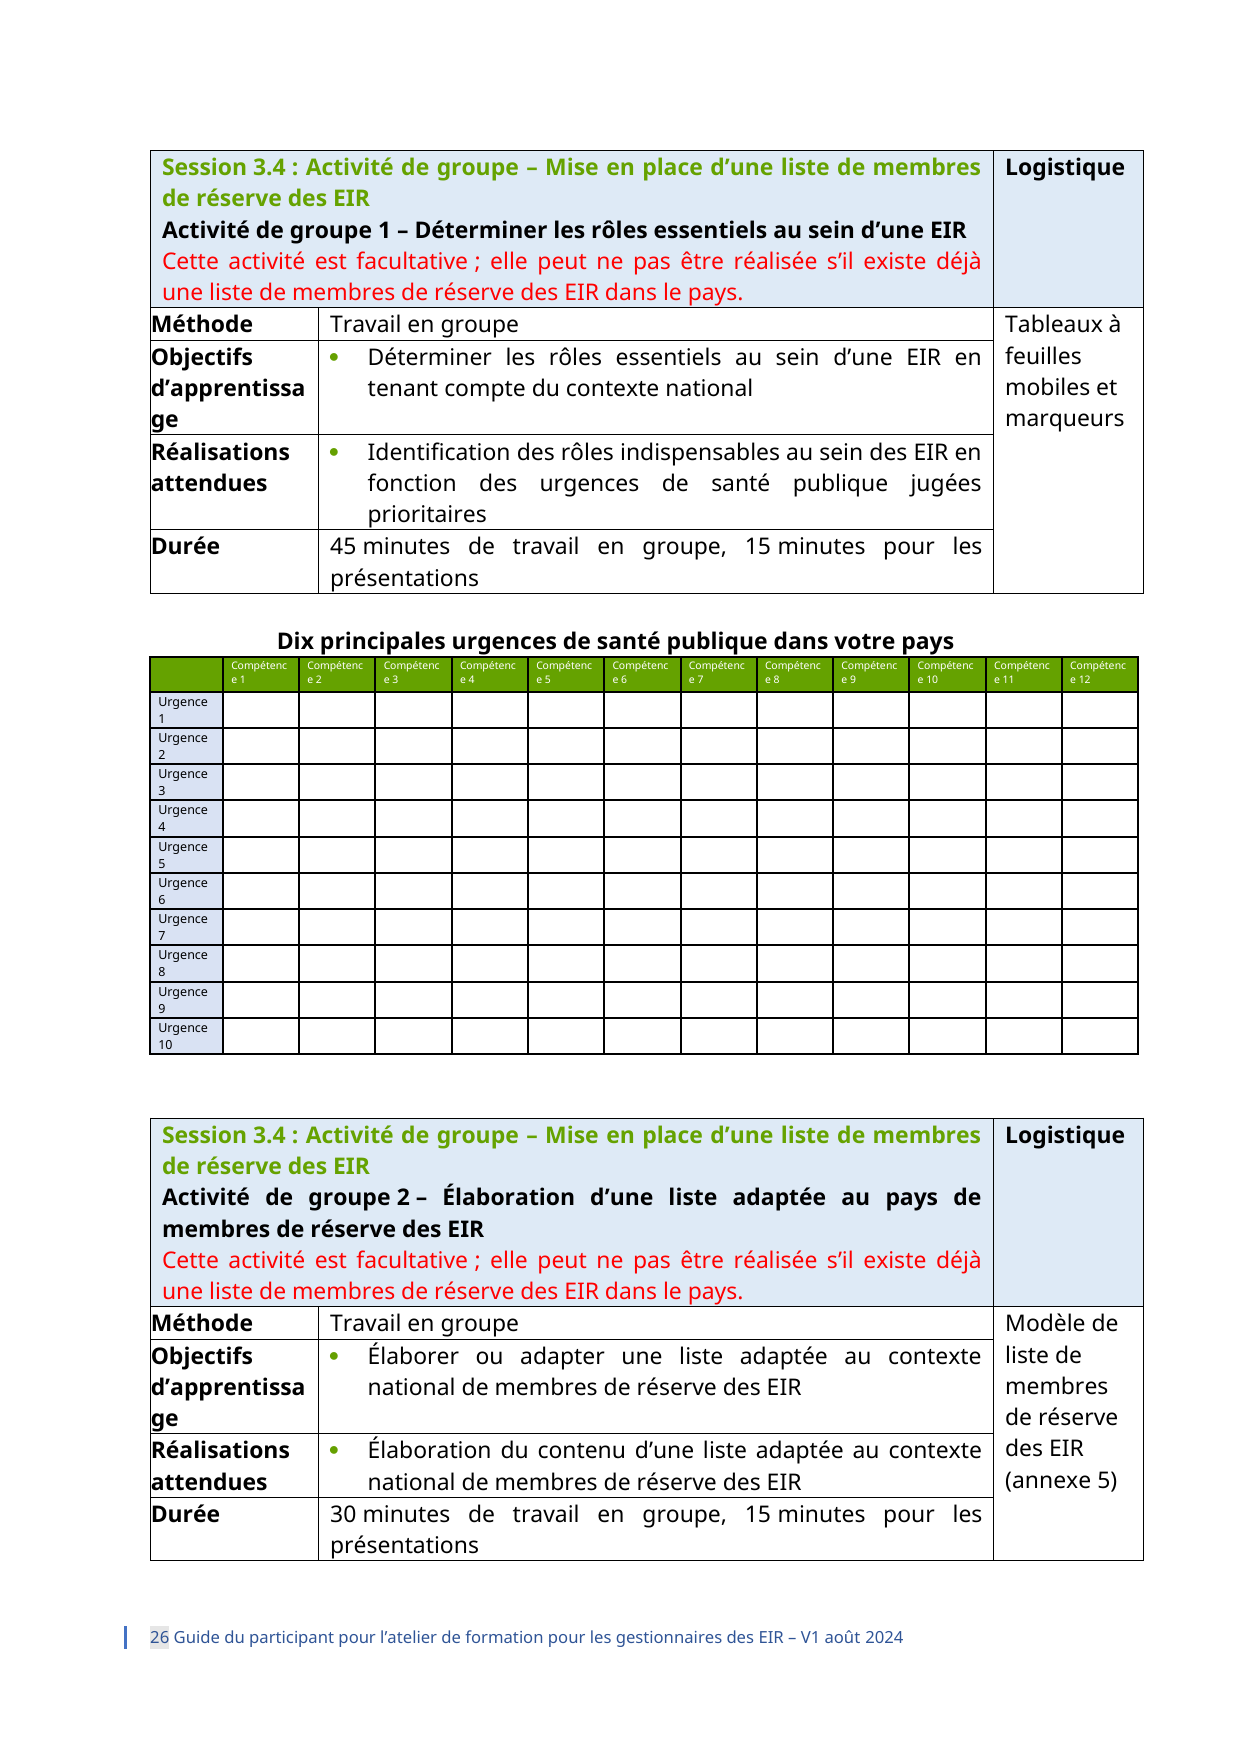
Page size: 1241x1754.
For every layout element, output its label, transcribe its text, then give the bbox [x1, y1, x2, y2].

table_cell [987, 946, 1061, 981]
table_cell [1063, 874, 1137, 908]
table_cell [1063, 765, 1137, 799]
table_cell [1063, 1019, 1137, 1053]
table_cell Urgence 9 [151, 983, 222, 1017]
table_cell Modèle de liste de membres de réserve des EIR (annexe 5) [994, 1307, 1143, 1560]
table_cell Urgence 2 [151, 729, 222, 763]
table_cell Durée [151, 530, 318, 593]
table_cell [300, 729, 374, 763]
text Dix principales urgences de santé publique dans votre pays [139, 625, 1092, 656]
table_cell Urgence 3 [151, 765, 222, 799]
table_cell [529, 693, 603, 727]
table_cell [1063, 838, 1137, 872]
table_cell [910, 910, 985, 944]
table_cell [834, 1019, 908, 1053]
table_cell [453, 693, 527, 727]
table_cell Élaborer ou adapter une liste adaptée au contexte national de membres de réserve des EIR [319, 1340, 993, 1433]
table_cell [529, 838, 603, 872]
table_cell [376, 983, 451, 1017]
table_cell [300, 765, 374, 799]
table_cell [682, 765, 756, 799]
table_header Session 3.4 : Activité de groupe – Mise en place d’une liste de membres de réserve des EIR Activité de groupe 2 – Élaboration d’une liste adaptée au pays de membres de réserve des EIR Cette activité est facultative ; elle peut ne pas être réalisée s’il existe déjà une liste de membres de réserve des EIR dans le pays. [151, 1119, 993, 1306]
table_cell [987, 838, 1061, 872]
table_cell [376, 946, 451, 981]
table_cell [1063, 910, 1137, 944]
table_cell [758, 983, 832, 1017]
table_cell [529, 1019, 603, 1053]
table_cell [453, 910, 527, 944]
table_cell [682, 693, 756, 727]
table_cell [376, 910, 451, 944]
table_cell Identification des rôles indispensables au sein des EIR en fonction des urgences de santé publique jugées prioritaires [319, 435, 993, 529]
table_cell [376, 874, 451, 908]
table_cell [453, 874, 527, 908]
table_cell [910, 729, 985, 763]
table_cell [682, 910, 756, 944]
table_cell [987, 801, 1061, 836]
table_cell [529, 983, 603, 1017]
table_cell [1063, 801, 1137, 836]
table_cell [376, 765, 451, 799]
table_header Compétence 9 [834, 658, 908, 691]
table_header Compétence 6 [605, 658, 680, 691]
table_cell [758, 693, 832, 727]
table_cell [910, 693, 985, 727]
table_header Compétence 11 [987, 658, 1061, 691]
table_header Compétence 7 [682, 658, 756, 691]
table_cell Travail en groupe [319, 1307, 993, 1338]
table_cell [529, 729, 603, 763]
table_cell [605, 838, 680, 872]
table_cell [453, 765, 527, 799]
table_cell [910, 801, 985, 836]
table_cell Réalisations attendues [151, 435, 318, 529]
table_cell [987, 874, 1061, 908]
table_cell Élaboration du contenu d’une liste adaptée au contexte national de membres de réserve des EIR [319, 1434, 993, 1497]
table_cell [300, 910, 374, 944]
table_cell [453, 1019, 527, 1053]
table_cell [682, 874, 756, 908]
table_cell [529, 910, 603, 944]
table_cell [300, 801, 374, 836]
table_cell [834, 765, 908, 799]
table_cell [300, 838, 374, 872]
table_cell Objectifs d’apprentissage [151, 1340, 318, 1433]
table_cell Déterminer les rôles essentiels au sein d’une EIR en tenant compte du contexte national [319, 341, 993, 434]
table_cell [224, 838, 298, 872]
table_cell [834, 838, 908, 872]
table_cell [682, 983, 756, 1017]
table_cell Travail en groupe [319, 308, 993, 339]
table_header Compétence 8 [758, 658, 832, 691]
table_cell [300, 1019, 374, 1053]
table_cell [1063, 729, 1137, 763]
table_cell Urgence 8 [151, 946, 222, 981]
table_cell [758, 801, 832, 836]
table_cell [758, 946, 832, 981]
table_cell [605, 801, 680, 836]
table_cell [987, 729, 1061, 763]
table_cell Tableaux à feuilles mobiles et marqueurs [994, 308, 1143, 593]
table_header Session 3.4 : Activité de groupe – Mise en place d’une liste de membres de réserve des EIR Activité de groupe 1 – Déterminer les rôles essentiels au sein d’une EIR Cette activité est facultative ; elle peut ne pas être réalisée s’il existe déjà une liste de membres de réserve des EIR dans le pays. [151, 151, 993, 307]
table_cell [987, 910, 1061, 944]
table_cell [453, 983, 527, 1017]
table_cell 45 minutes de travail en groupe, 15 minutes pour les présentations [319, 530, 993, 593]
table_cell [605, 693, 680, 727]
table_cell [682, 946, 756, 981]
table_cell [300, 946, 374, 981]
table_cell Urgence 5 [151, 838, 222, 872]
table_cell [529, 874, 603, 908]
table_cell [987, 983, 1061, 1017]
table_cell Urgence 6 [151, 874, 222, 908]
table_cell [910, 1019, 985, 1053]
table_cell Réalisations attendues [151, 1434, 318, 1497]
table_header Compétence 5 [529, 658, 603, 691]
table_cell [605, 946, 680, 981]
table_cell Objectifs d’apprentissage [151, 341, 318, 434]
table_cell [910, 946, 985, 981]
table_cell [834, 693, 908, 727]
table_header Compétence 12 [1063, 658, 1137, 691]
table_cell [910, 765, 985, 799]
table_cell [987, 693, 1061, 727]
table_cell [758, 874, 832, 908]
table_header Compétence 2 [300, 658, 374, 691]
table_header Compétence 10 [910, 658, 985, 691]
table_cell [376, 729, 451, 763]
table_cell [910, 838, 985, 872]
table_cell [758, 838, 832, 872]
table_header Compétence 4 [453, 658, 527, 691]
table_cell [834, 729, 908, 763]
table_cell [300, 693, 374, 727]
table_cell Méthode [151, 308, 318, 339]
table_header Compétence 1 [224, 658, 298, 691]
table_cell [376, 838, 451, 872]
table_header Logistique [994, 151, 1143, 307]
table_cell Durée [151, 1498, 318, 1560]
table_cell [224, 801, 298, 836]
table_cell [224, 1019, 298, 1053]
table_cell [834, 910, 908, 944]
table_cell [453, 801, 527, 836]
table_cell [682, 801, 756, 836]
table_cell [224, 874, 298, 908]
table_cell [224, 946, 298, 981]
table_cell [529, 765, 603, 799]
table_cell [453, 729, 527, 763]
table_cell Méthode [151, 1307, 318, 1338]
table_cell Urgence 1 [151, 693, 222, 727]
table_cell 30 minutes de travail en groupe, 15 minutes pour les présentations [319, 1498, 993, 1560]
table_cell [834, 946, 908, 981]
table_cell [758, 765, 832, 799]
table_cell [605, 910, 680, 944]
table_cell [1063, 983, 1137, 1017]
table_cell [758, 910, 832, 944]
table_cell [987, 765, 1061, 799]
table_cell [682, 1019, 756, 1053]
table_cell [605, 729, 680, 763]
table_cell [300, 874, 374, 908]
table_cell [224, 729, 298, 763]
table_cell [224, 765, 298, 799]
table_cell [605, 1019, 680, 1053]
table_header Compétence 3 [376, 658, 451, 691]
table_cell [605, 874, 680, 908]
table_cell Urgence 4 [151, 801, 222, 836]
table_cell [376, 801, 451, 836]
table_cell [224, 910, 298, 944]
table_cell [529, 946, 603, 981]
table_cell [834, 983, 908, 1017]
table_cell [910, 983, 985, 1017]
table_cell [605, 765, 680, 799]
table_cell [529, 801, 603, 836]
table_cell [682, 838, 756, 872]
table_cell Urgence 10 [151, 1019, 222, 1053]
table_cell [987, 1019, 1061, 1053]
table_cell Urgence 7 [151, 910, 222, 944]
table_cell [224, 983, 298, 1017]
table_cell [376, 1019, 451, 1053]
table_cell [834, 874, 908, 908]
table_cell [758, 729, 832, 763]
table_cell [300, 983, 374, 1017]
table_header [151, 658, 222, 691]
table_cell [910, 874, 985, 908]
table_cell [1063, 946, 1137, 981]
table_cell [834, 801, 908, 836]
table_cell [682, 729, 756, 763]
table_cell [376, 693, 451, 727]
table_cell [224, 693, 298, 727]
table_header Logistique [994, 1119, 1143, 1306]
table_cell [758, 1019, 832, 1053]
table_cell [605, 983, 680, 1017]
table_cell [1063, 693, 1137, 727]
table_cell [453, 946, 527, 981]
table_cell [453, 838, 527, 872]
